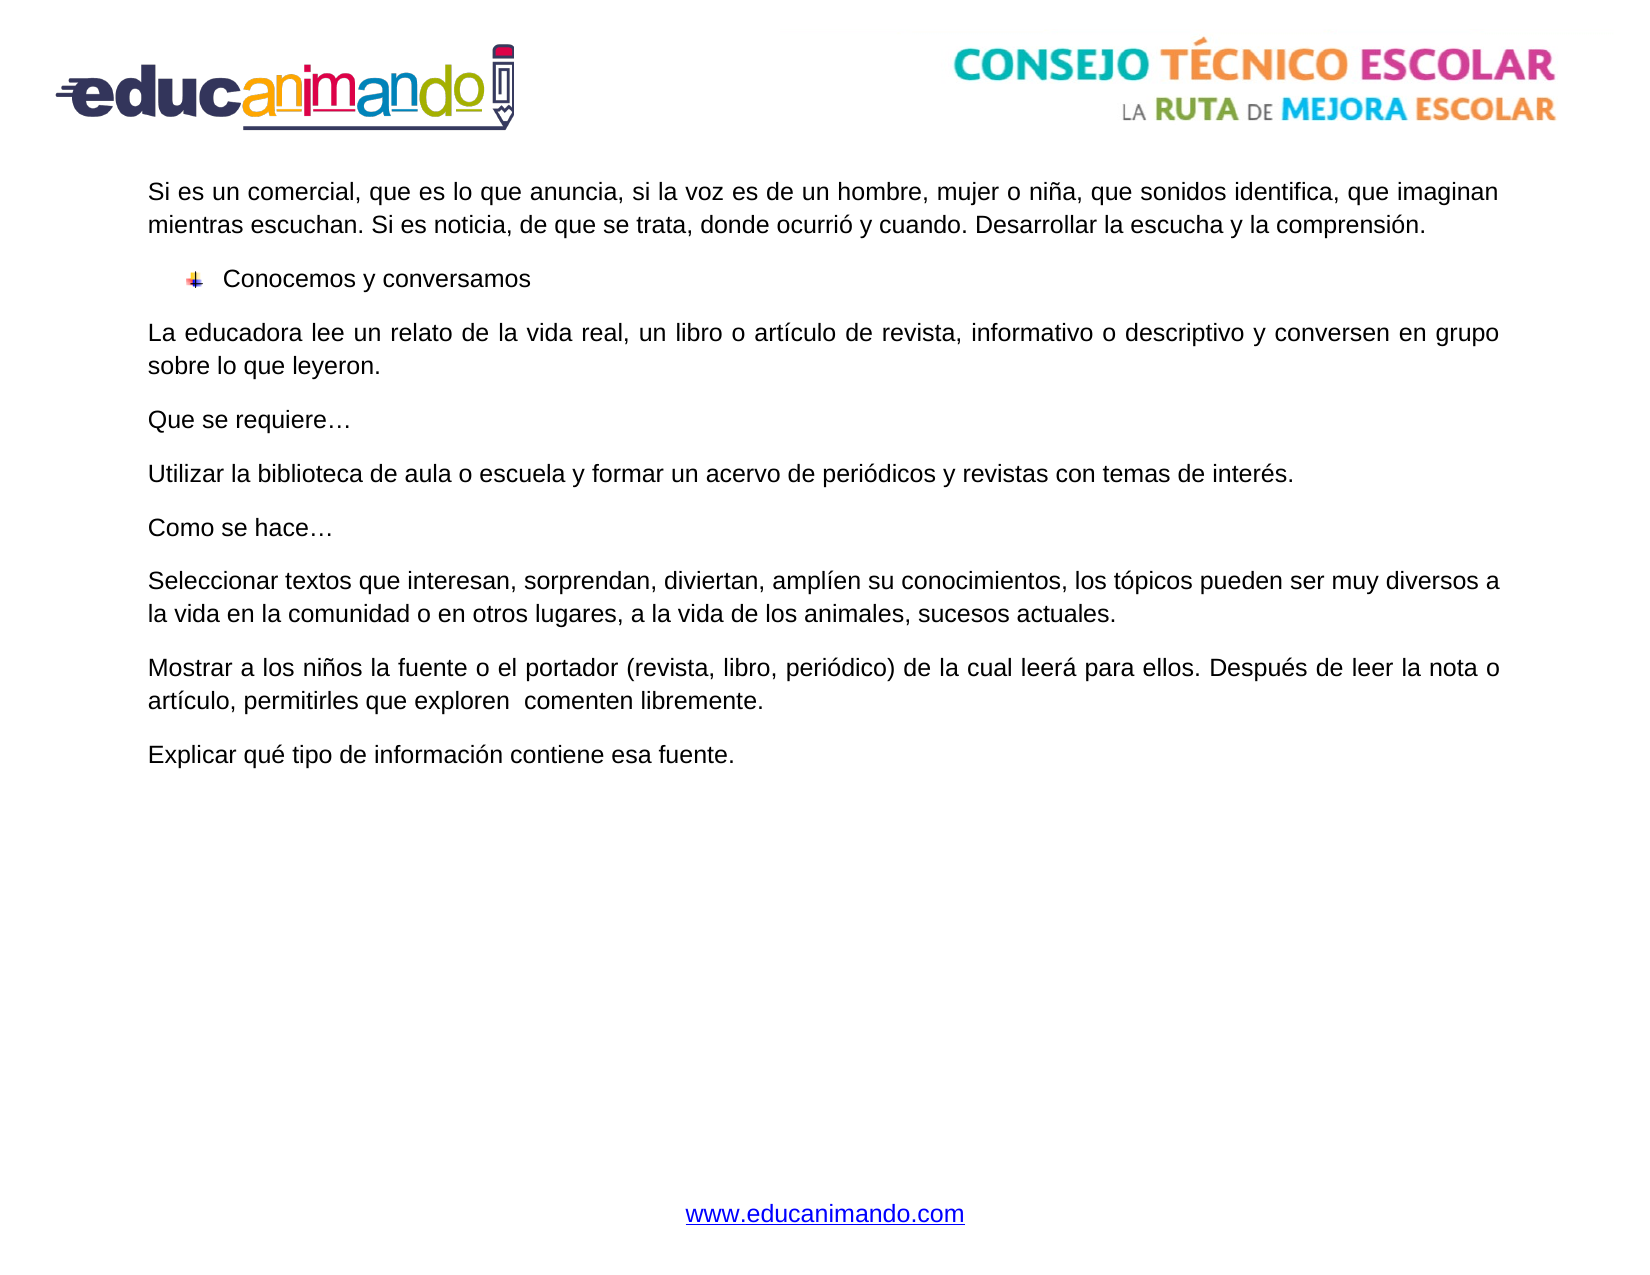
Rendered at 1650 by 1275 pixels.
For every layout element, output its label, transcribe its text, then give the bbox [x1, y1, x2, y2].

picture [779, 29, 1614, 130]
picture [51, 43, 514, 131]
text Como se hace… [148, 512, 1502, 541]
text Que se requiere… [148, 405, 1502, 433]
text Mostrar a los niños la fuente o el portador (revista, libro, periódico) de la cual leerá para ellos. Después de leer la nota o artículo, permitirles que exploren comenten libremente. [148, 653, 1502, 715]
text Seleccionar textos que interesan, sorprendan, diviertan, amplíen su conocimientos, los tópicos pueden ser muy diversos a la vida en la comunidad o en otros lugares, a la vida de los animales, sucesos actuales. [148, 566, 1502, 628]
text Explicar qué tipo de información contiene esa fuente. [148, 740, 1502, 769]
list Conocemos y conversamos [185, 264, 1502, 293]
text Si es un comercial, que es lo que anuncia, si la voz es de un hombre, mujer o niña, que sonidos identifica, que imaginan mientras escuchan. Si es noticia, de que se trata, donde ocurrió y cuando. Desarrollar la escucha y la comprensión. [148, 177, 1502, 239]
text La educadora lee un relato de la vida real, un libro o artículo de revista, informativo o descriptivo y conversen en grupo sobre lo que leyeron. [148, 318, 1502, 380]
text Utilizar la biblioteca de aula o escuela y formar un acervo de periódicos y revistas con temas de interés. [148, 459, 1502, 487]
picture [186, 270, 203, 288]
